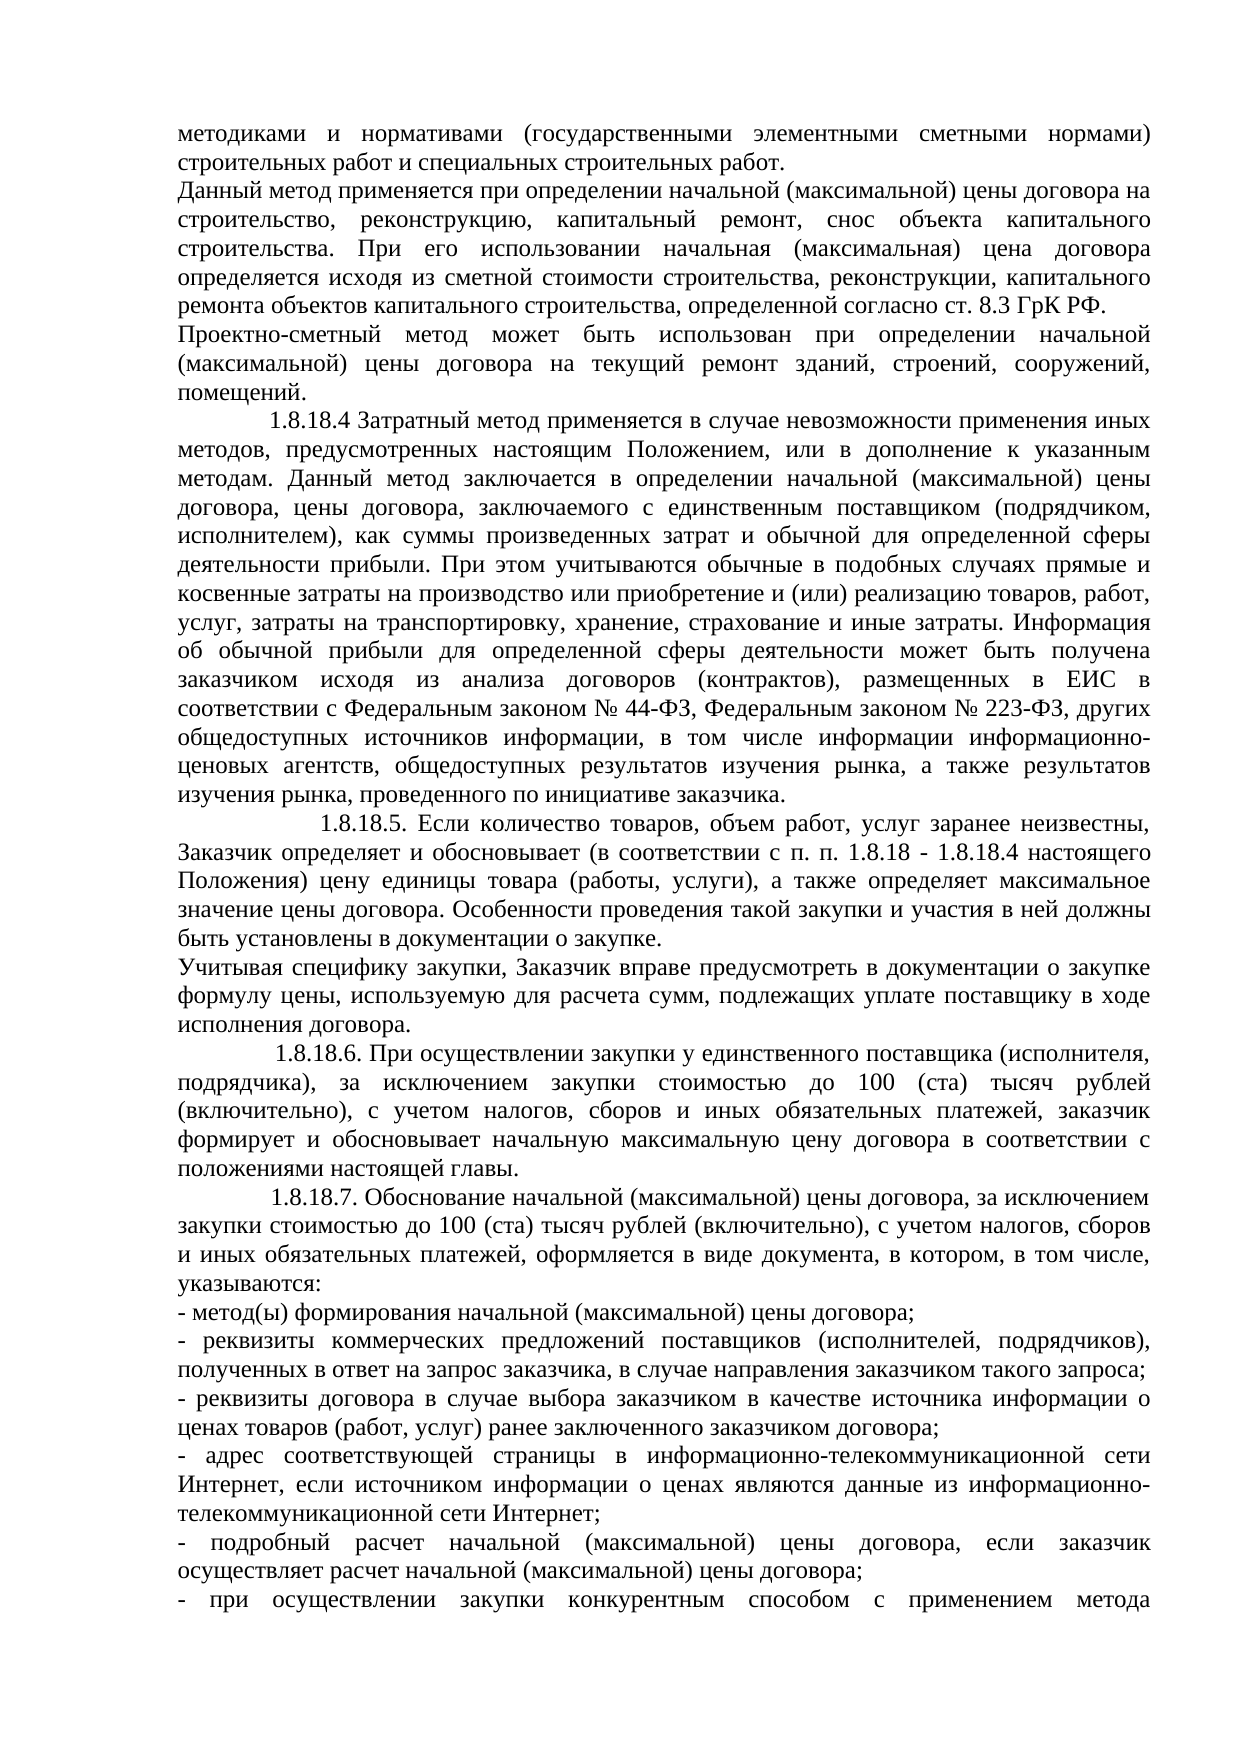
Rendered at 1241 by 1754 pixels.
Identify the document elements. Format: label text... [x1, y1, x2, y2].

text - реквизиты коммерческих предложений поставщиков (исполнителей, подрядчиков), полученных в ответ на запрос заказчика, в случае направления заказчиком такого запроса; [177, 1326, 1152, 1383]
text Проектно-сметный метод может быть использован при определении начальной (максимальной) цены договора на текущий ремонт зданий, строений, сооружений, помещений. [177, 319, 1152, 406]
text - подробный расчет начальной (максимальной) цены договора, если заказчик осуществляет расчет начальной (максимальной) цены договора; [177, 1527, 1152, 1584]
text - адрес соответствующей страницы в информационно-телекоммуникационной сети Интернет, если источником информации о ценах являются данные из информационно-телекоммуникационной сети Интернет; [177, 1441, 1152, 1527]
text 1.8.18.5. Если количество товаров, объем работ, услуг заранее неизвестны, Заказчик определяет и обосновывает (в соответствии с п. п. 1.8.18 - 1.8.18.4 настоящего Положения) цену единицы товара (работы, услуги), а также определяет максимальное значение цены договора. Особенности проведения такой закупки и участия в ней должны быть установлены в документации о закупке. [177, 808, 1152, 952]
text Учитывая специфику закупки, Заказчик вправе предусмотреть в документации о закупке формулу цены, используемую для расчета сумм, подлежащих уплате поставщику в ходе исполнения договора. [177, 952, 1152, 1038]
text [177, 118, 1152, 176]
text 1.8.18.6. При осуществлении закупки у единственного поставщика (исполнителя, подрядчика), за исключением закупки стоимостью до 100 (ста) тысяч рублей (включительно), с учетом налогов, сборов и иных обязательных платежей, заказчик формирует и обосновывает начальную максимальную цену договора в соответствии с положениями настоящей главы. [177, 1038, 1152, 1182]
text - реквизиты договора в случае выбора заказчиком в качестве источника информации о ценах товаров (работ, услуг) ранее заключенного заказчиком договора; [177, 1383, 1152, 1441]
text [177, 1584, 1152, 1613]
text Данный метод применяется при определении начальной (максимальной) цены договора на строительство, реконструкцию, капитальный ремонт, снос объекта капитального строительства. При его использовании начальная (максимальная) цена договора определяется исходя из сметной стоимости строительства, реконструкции, капитального ремонта объектов капитального строительства, определенной согласно ст. 8.3 ГрК РФ. [177, 176, 1152, 319]
text 1.8.18.7. Обоснование начальной (максимальной) цены договора, за исключением закупки стоимостью до 100 (ста) тысяч рублей (включительно), с учетом налогов, сборов и иных обязательных платежей, оформляется в виде документа, в котором, в том числе, указываются: [177, 1182, 1152, 1297]
text 1.8.18.4 Затратный метод применяется в случае невозможности применения иных методов, предусмотренных настоящим Положением, или в дополнение к указанным методам. Данный метод заключается в определении начальной (максимальной) цены договора, цены договора, заключаемого с единственным поставщиком (подрядчиком, исполнителем), как суммы произведенных затрат и обычной для определенной сферы деятельности прибыли. При этом учитываются обычные в подобных случаях прямые и косвенные затраты на производство или приобретение и (или) реализацию товаров, работ, услуг, затраты на транспортировку, хранение, страхование и иные затраты. Информация об обычной прибыли для определенной сферы деятельности может быть получена заказчиком исходя из анализа договоров (контрактов), размещенных в ЕИС в соответствии с Федеральным законом № 44-ФЗ, Федеральным законом № 223-ФЗ, других общедоступных источников информации, в том числе информации информационно-ценовых агентств, общедоступных результатов изучения рынка, а также результатов изучения рынка, проведенного по инициативе заказчика. [177, 406, 1152, 808]
text - метод(ы) формирования начальной (максимальной) цены договора; [177, 1297, 1152, 1326]
